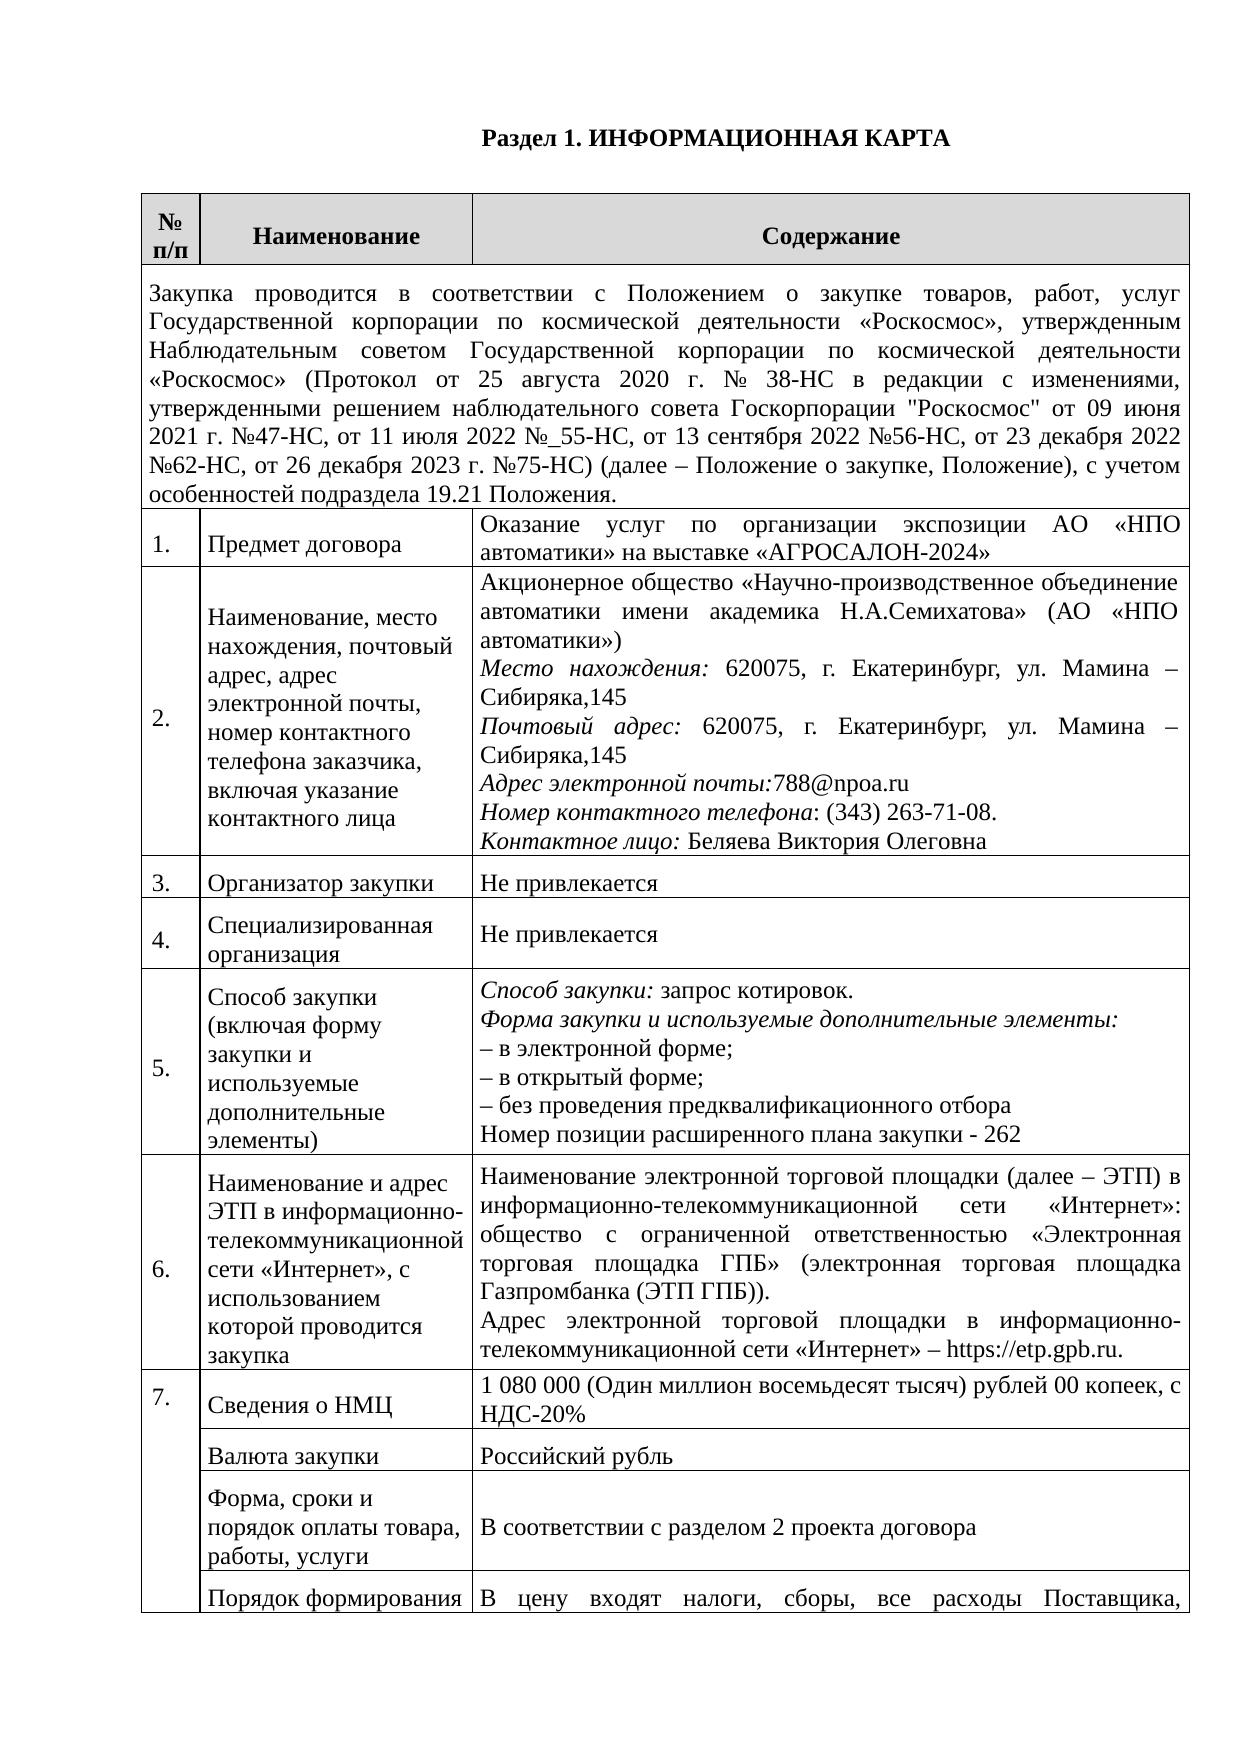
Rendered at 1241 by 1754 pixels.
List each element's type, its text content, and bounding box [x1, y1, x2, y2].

table_header Содержание [473, 194, 1189, 264]
table_cell Оказание услуг по организации экспозиции АО «НПО автоматики» на выставке «АГРОСАЛОН-2024» [473, 509, 1189, 566]
table_cell Сведения о НМЦ [201, 1370, 472, 1427]
table_cell Специализированная организация [201, 898, 472, 968]
table_header № п/п [142, 194, 199, 264]
table_cell Закупка проводится в соответствии с Положением о закупке товаров, работ, услуг Государственной корпорации по космической деятельности «Роскосмос», утвержденным Наблюдательным советом Государственной корпорации по космической деятельности «Роскосмос» (Протокол от 25 августа 2020 г. № 38-НС в редакции с изменениями, утвержденными решением наблюдательного совета Госкорпорации "Роскосмос" от 09 июня 2021 г. №47-НС, от 11 июля 2022 №_55-НС, от 13 сентября 2022 №56-НС, от 23 декабря 2022 №62-НС, от 26 декабря 2023 г. №75-НС) (далее – Положение о закупке, Положение), с учетом особенностей подраздела 19.21 Положения. [142, 265, 1189, 508]
table_cell Российский рубль [473, 1429, 1189, 1470]
table_cell Форма, сроки и порядок оплаты товара, работы, услуги [201, 1471, 472, 1569]
table_cell [142, 567, 199, 855]
table_cell [142, 509, 199, 566]
table_cell Валюта закупки [201, 1429, 472, 1470]
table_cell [473, 1571, 1189, 1612]
table_header Наименование [201, 194, 472, 264]
table_cell Способ закупки: запрос котировок. Форма закупки и используемые дополнительные элементы: – в электронной форме; – в открытый форме; – без проведения предквалификационного отбора Номер позиции расширенного плана закупки - 262 [473, 969, 1189, 1154]
table_cell [142, 969, 199, 1154]
table_cell [142, 1155, 199, 1369]
table_cell Наименование и адрес ЭТП в информационно-телекоммуникационной сети «Интернет», с использованием которой проводится закупка [201, 1155, 472, 1369]
table_cell Акционерное общество «Научно-производственное объединение автоматики имени академика Н.А.Семихатова» (АО «НПО автоматики») Место нахождения: 620075, г. Екатеринбург, ул. Мамина – Сибиряка,145 Почтовый адрес: 620075, г. Екатеринбург, ул. Мамина – Сибиряка,145 Адрес электронной почты:788@npoa.ru Номер контактного телефона: (343) 263-71-08. Контактное лицо: Беляева Виктория Олеговна [473, 567, 1189, 855]
table_cell [142, 1370, 199, 1612]
table_cell Предмет договора [201, 509, 472, 566]
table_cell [201, 1571, 472, 1612]
table_cell Не привлекается [473, 856, 1189, 897]
table_cell [142, 856, 199, 897]
table_cell Способ закупки (включая форму закупки и используемые дополнительные элементы) [201, 969, 472, 1154]
text Раздел 1. ИНФОРМАЦИОННАЯ КАРТА [266, 123, 1166, 152]
table_cell Наименование, место нахождения, почтовый адрес, адрес электронной почты, номер контактного телефона заказчика, включая указание контактного лица [201, 567, 472, 855]
table_cell Наименование электронной торговой площадки (далее – ЭТП) в информационно-телекоммуникационной сети «Интернет»: общество с ограниченной ответственностью «Электронная торговая площадка ГПБ» (электронная торговая площадка Газпромбанка (ЭТП ГПБ)). Адрес электронной торговой площадки в информационно-телекоммуникационной сети «Интернет» – https://etp.gpb.ru. [473, 1155, 1189, 1369]
table_cell [142, 898, 199, 968]
table_cell В соответствии с разделом 2 проекта договора [473, 1471, 1189, 1569]
table_cell Не привлекается [473, 898, 1189, 968]
table_cell 1 080 000 (Один миллион восемьдесят тысяч) рублей 00 копеек, с НДС-20% [473, 1370, 1189, 1427]
table_cell Организатор закупки [201, 856, 472, 897]
